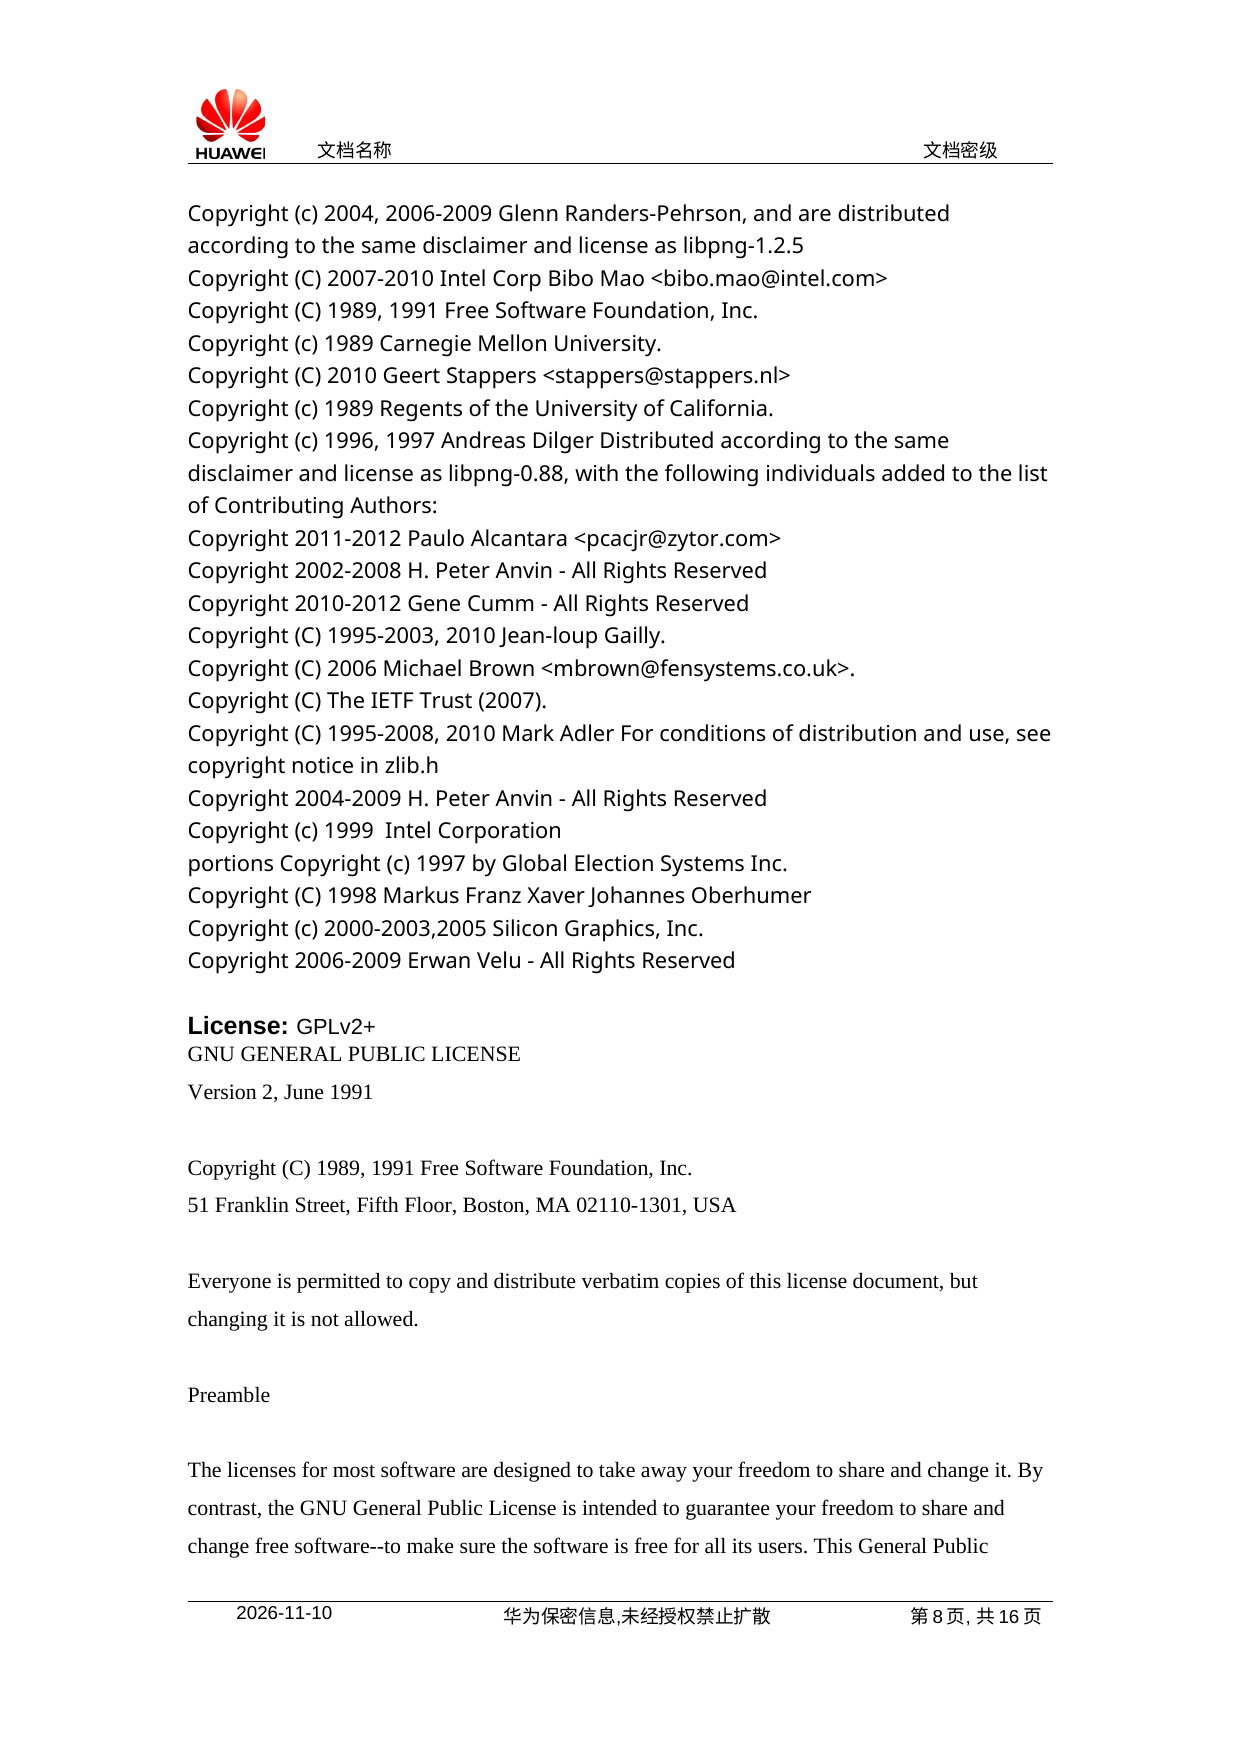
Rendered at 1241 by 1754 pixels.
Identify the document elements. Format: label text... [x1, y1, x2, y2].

text Copyright (C) 2007-2010 Intel Corp Bibo Mao <bibo.mao@intel.com> [187, 261, 1053, 294]
text Copyright (C) 1995-2003, 2010 Jean-loup Gailly. [187, 619, 1053, 651]
text GNU GENERAL PUBLIC LICENSE [187, 1041, 1053, 1066]
text Copyright (C) 2006 Michael Brown <mbrown@fensystems.co.uk>. [187, 651, 1053, 684]
text Copyright (c) 2004, 2006-2009 Glenn Randers-Pehrson, and are distributed according to the same disclaimer and license as libpng-1.2.5 [187, 196, 1053, 261]
text Copyright 2006-2009 Erwan Velu - All Rights Reserved [187, 944, 1053, 976]
text License: GPLv2+ [187, 1009, 1053, 1041]
text Copyright (C) 1989, 1991 Free Software Foundation, Inc. [187, 294, 1053, 326]
text Preamble [187, 1382, 1053, 1407]
text Copyright (c) 1989 Regents of the University of California. [187, 391, 1053, 424]
text Copyright (c) 1989 Carnegie Mellon University. [187, 326, 1053, 359]
text Copyright (C) 1998 Markus Franz Xaver Johannes Oberhumer [187, 879, 1053, 911]
text Copyright (c) 1999 Intel Corporation [187, 814, 1053, 846]
text 51 Franklin Street, Fifth Floor, Boston, MA 02110-1301, USA [187, 1192, 1053, 1218]
text Copyright (C) The IETF Trust (2007). [187, 684, 1053, 716]
text Copyright 2002-2008 H. Peter Anvin - All Rights Reserved [187, 554, 1053, 586]
text Copyright (c) 2000-2003,2005 Silicon Graphics, Inc. [187, 911, 1053, 944]
text Version 2, June 1991 [187, 1079, 1053, 1104]
text Copyright 2010-2012 Gene Cumm - All Rights Reserved [187, 586, 1053, 619]
text Copyright 2004-2009 H. Peter Anvin - All Rights Reserved [187, 781, 1053, 814]
text Copyright (C) 1995-2008, 2010 Mark Adler For conditions of distribution and use, see copyright notice in zlib.h [187, 716, 1053, 781]
text Copyright (C) 1989, 1991 Free Software Foundation, Inc. [187, 1155, 1053, 1180]
picture [196, 89, 265, 159]
text Everyone is permitted to copy and distribute verbatim copies of this license document, but changing it is not allowed. [187, 1268, 1053, 1331]
text Copyright (C) 2010 Geert Stappers <stappers@stappers.nl> [187, 359, 1053, 391]
text Copyright (c) 1996, 1997 Andreas Dilger Distributed according to the same disclaimer and license as libpng-0.88, with the following individuals added to the list of Contributing Authors: [187, 424, 1053, 521]
text portions Copyright (c) 1997 by Global Election Systems Inc. [187, 846, 1053, 879]
text Copyright 2011-2012 Paulo Alcantara <pcacjr@zytor.com> [187, 521, 1053, 554]
